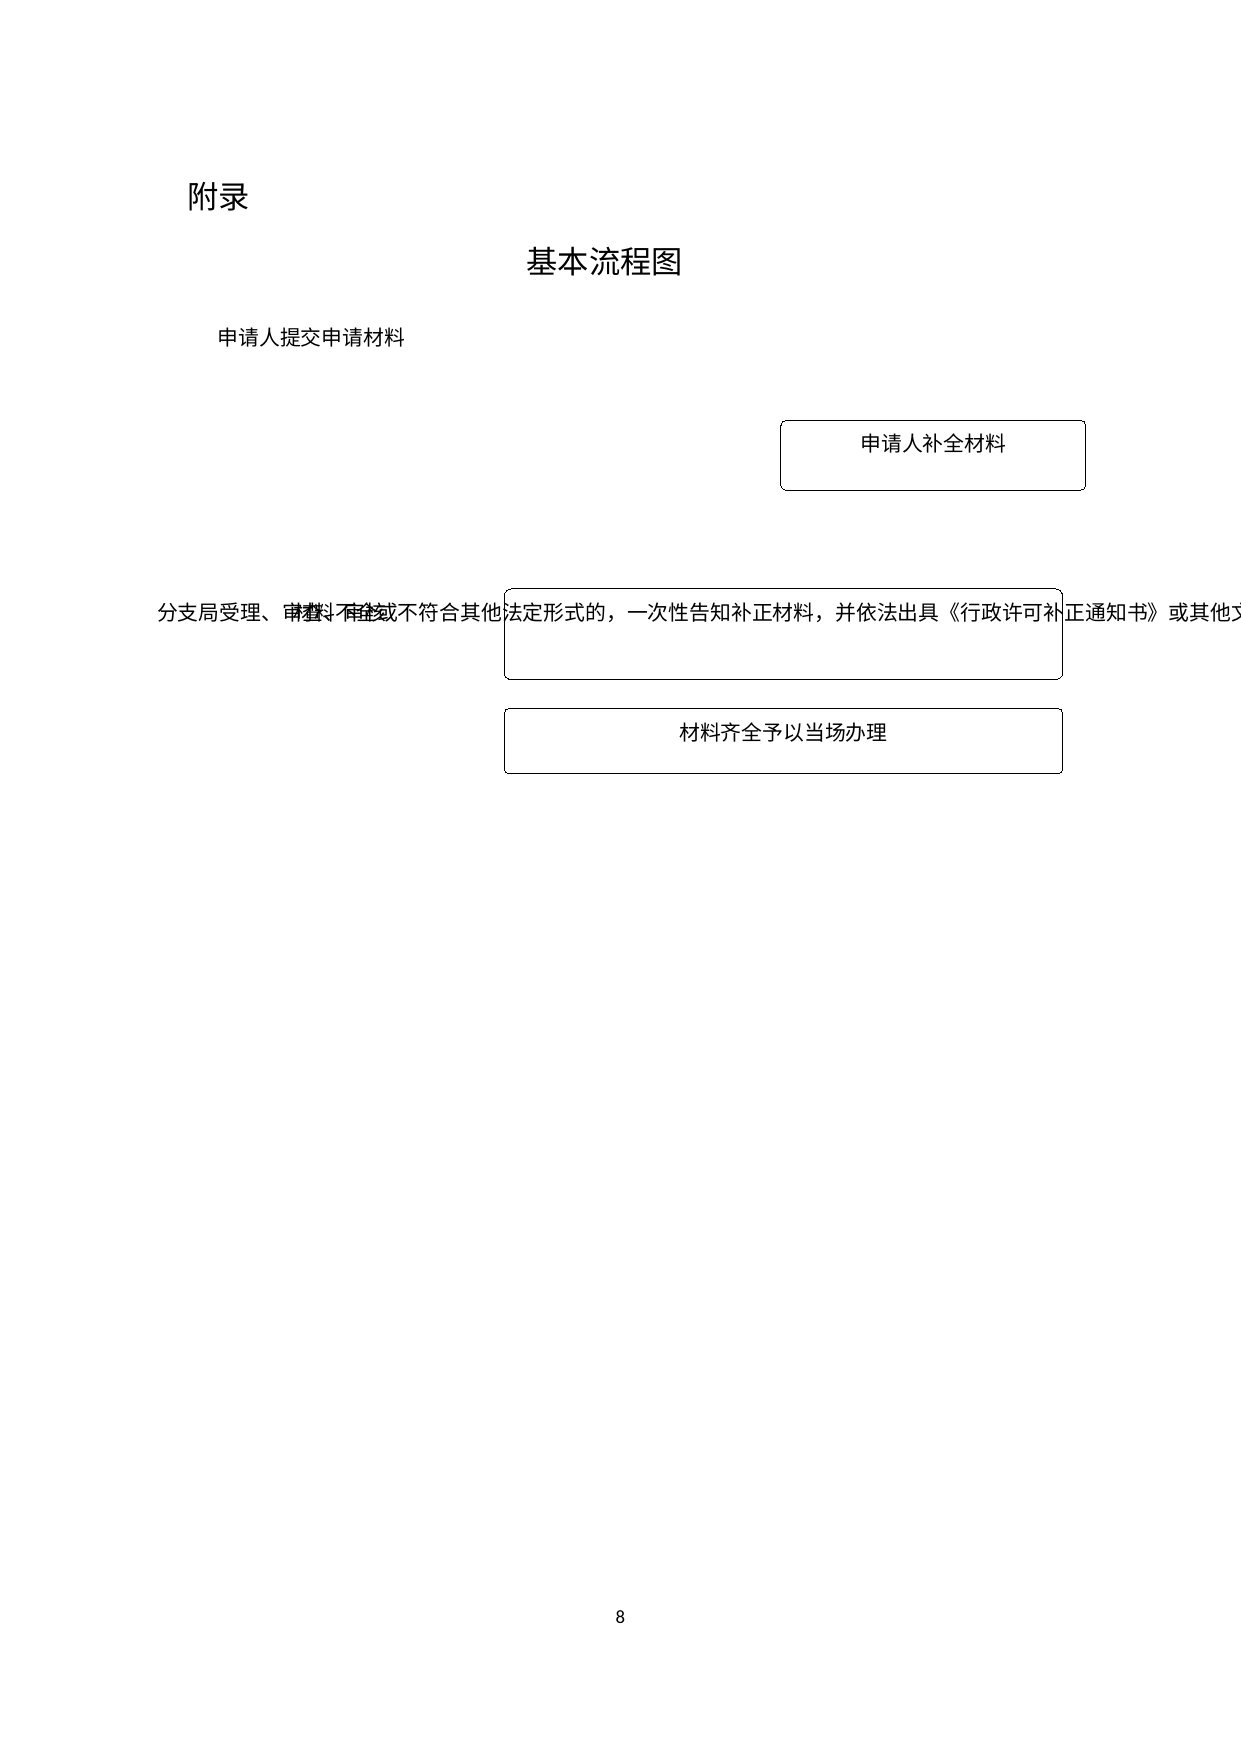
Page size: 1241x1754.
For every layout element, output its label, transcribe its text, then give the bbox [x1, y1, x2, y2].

text 基本流程图 [187, 227, 1021, 292]
text 附录 [187, 162, 1053, 227]
